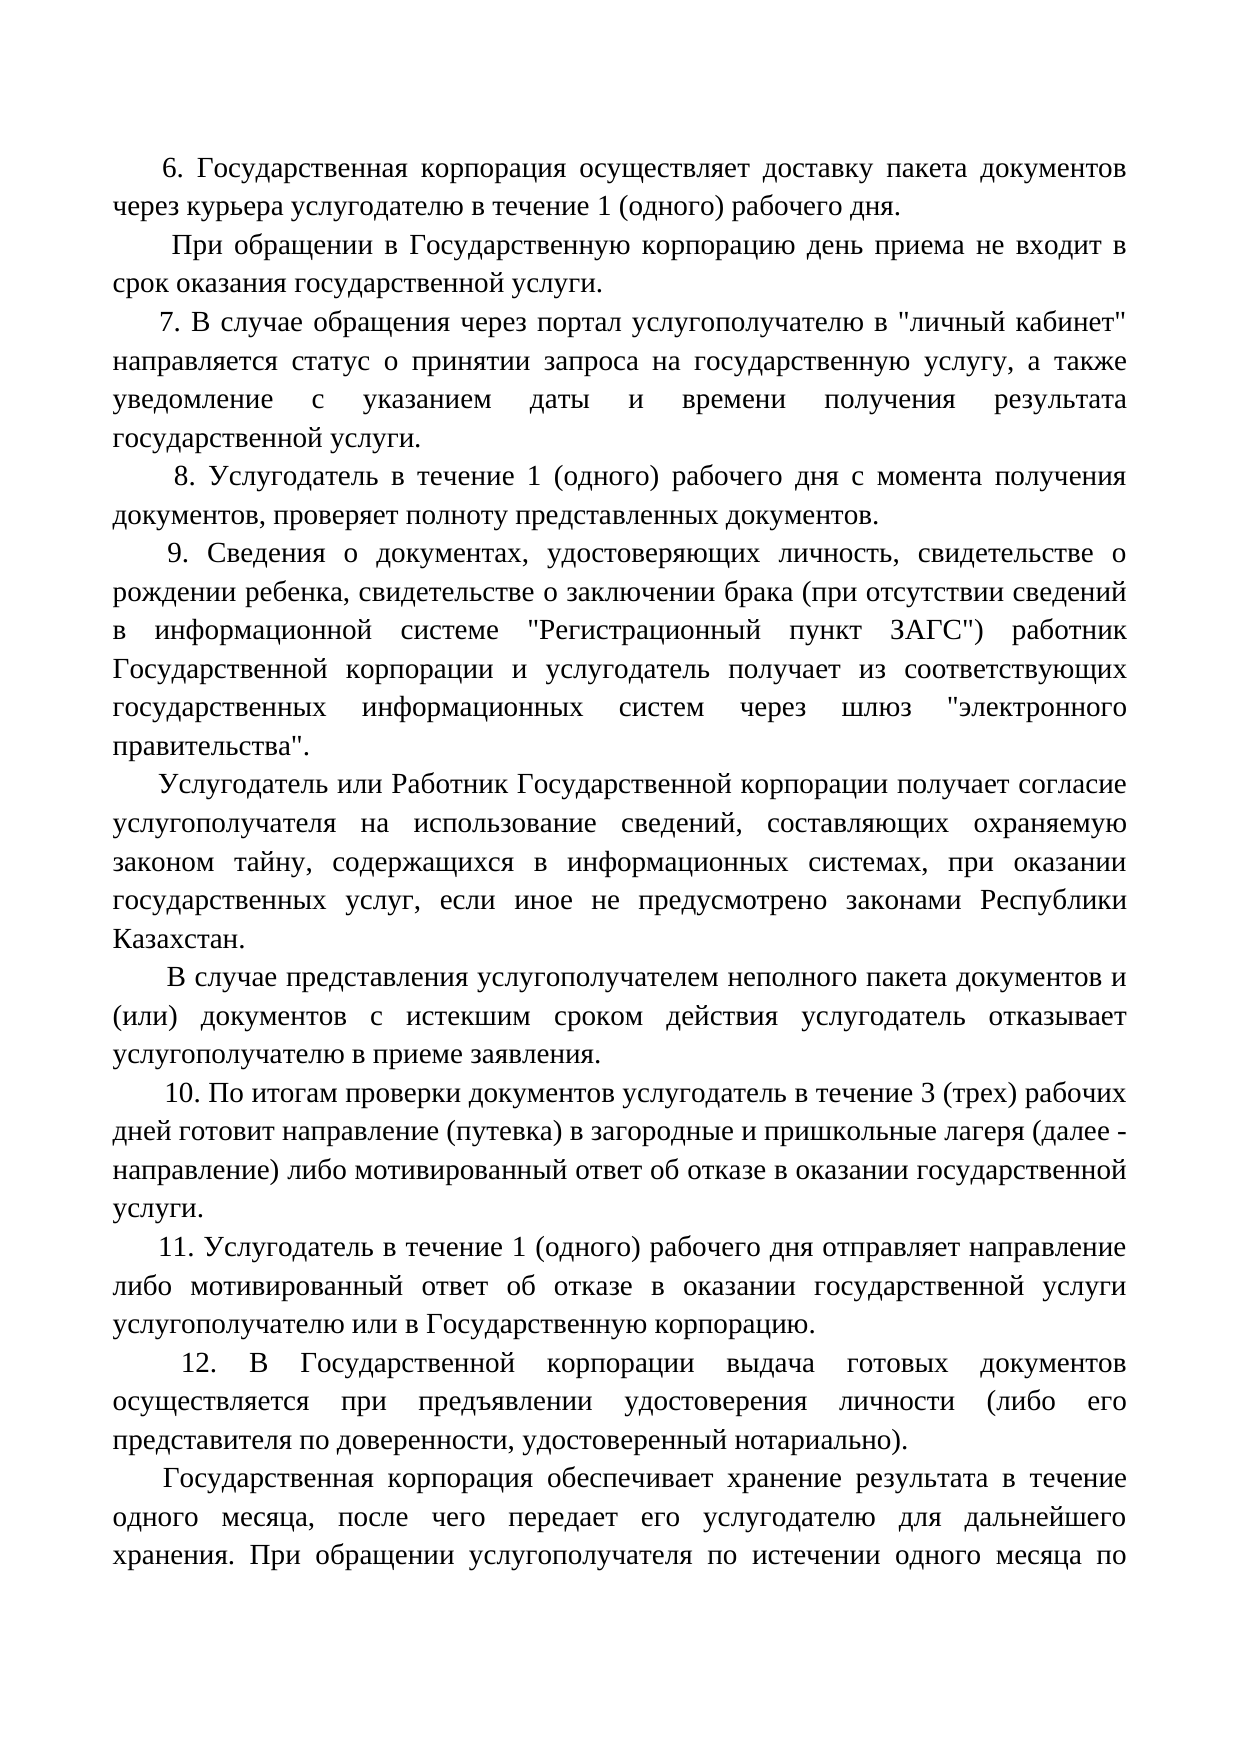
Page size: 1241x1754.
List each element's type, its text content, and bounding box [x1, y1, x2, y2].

text При обращении в Государственную корпорацию день приема не входит в срок оказания государственной услуги. [112, 227, 1128, 299]
text Услугодатель или Работник Государственной корпорации получает согласие услугополучателя на использование сведений, составляющих охраняемую законом тайну, содержащихся в информационных системах, при оказании государственных услуг, если иное не предусмотрено законами Республики Казахстан. [112, 767, 1128, 954]
text 6. Государственная корпорация осуществляет доставку пакета документов через курьера услугодателю в течение 1 (одного) рабочего дня. [112, 150, 1128, 222]
text 9. Сведения о документах, удостоверяющих личность, свидетельстве о рождении ребенка, свидетельстве о заключении брака (при отсутствии сведений в информационной системе "Регистрационный пункт ЗАГС") работник Государственной корпорации и услугодатель получает из соответствующих государственных информационных систем через шлюз "электронного правительства". [112, 535, 1128, 762]
text 11. Услугодатель в течение 1 (одного) рабочего дня отправляет направление либо мотивированный ответ об отказе в оказании государственной услуги услугополучателю или в Государственную корпорацию. [112, 1229, 1128, 1340]
text 10. По итогам проверки документов услугодатель в течение 3 (трех) рабочих дней готовит направление (путевка) в загородные и пришкольные лагеря (далее - направление) либо мотивированный ответ об отказе в оказании государственной услуги. [112, 1075, 1128, 1224]
text В случае представления услугополучателем неполного пакета документов и (или) документов с истекшим сроком действия услугодатель отказывает услугополучателю в приеме заявления. [112, 959, 1128, 1070]
text 12. В Государственной корпорации выдача готовых документов осуществляется при предъявлении удостоверения личности (либо его представителя по доверенности, удостоверенный нотариально). [112, 1345, 1128, 1455]
text 8. Услугодатель в течение 1 (одного) рабочего дня с момента получения документов, проверяет полноту представленных документов. [112, 458, 1128, 530]
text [112, 1460, 1128, 1571]
text 7. В случае обращения через портал услугополучателю в "личный кабинет" направляется статус о принятии запроса на государственную услугу, а также уведомление с указанием даты и времени получения результата государственной услуги. [112, 304, 1128, 453]
